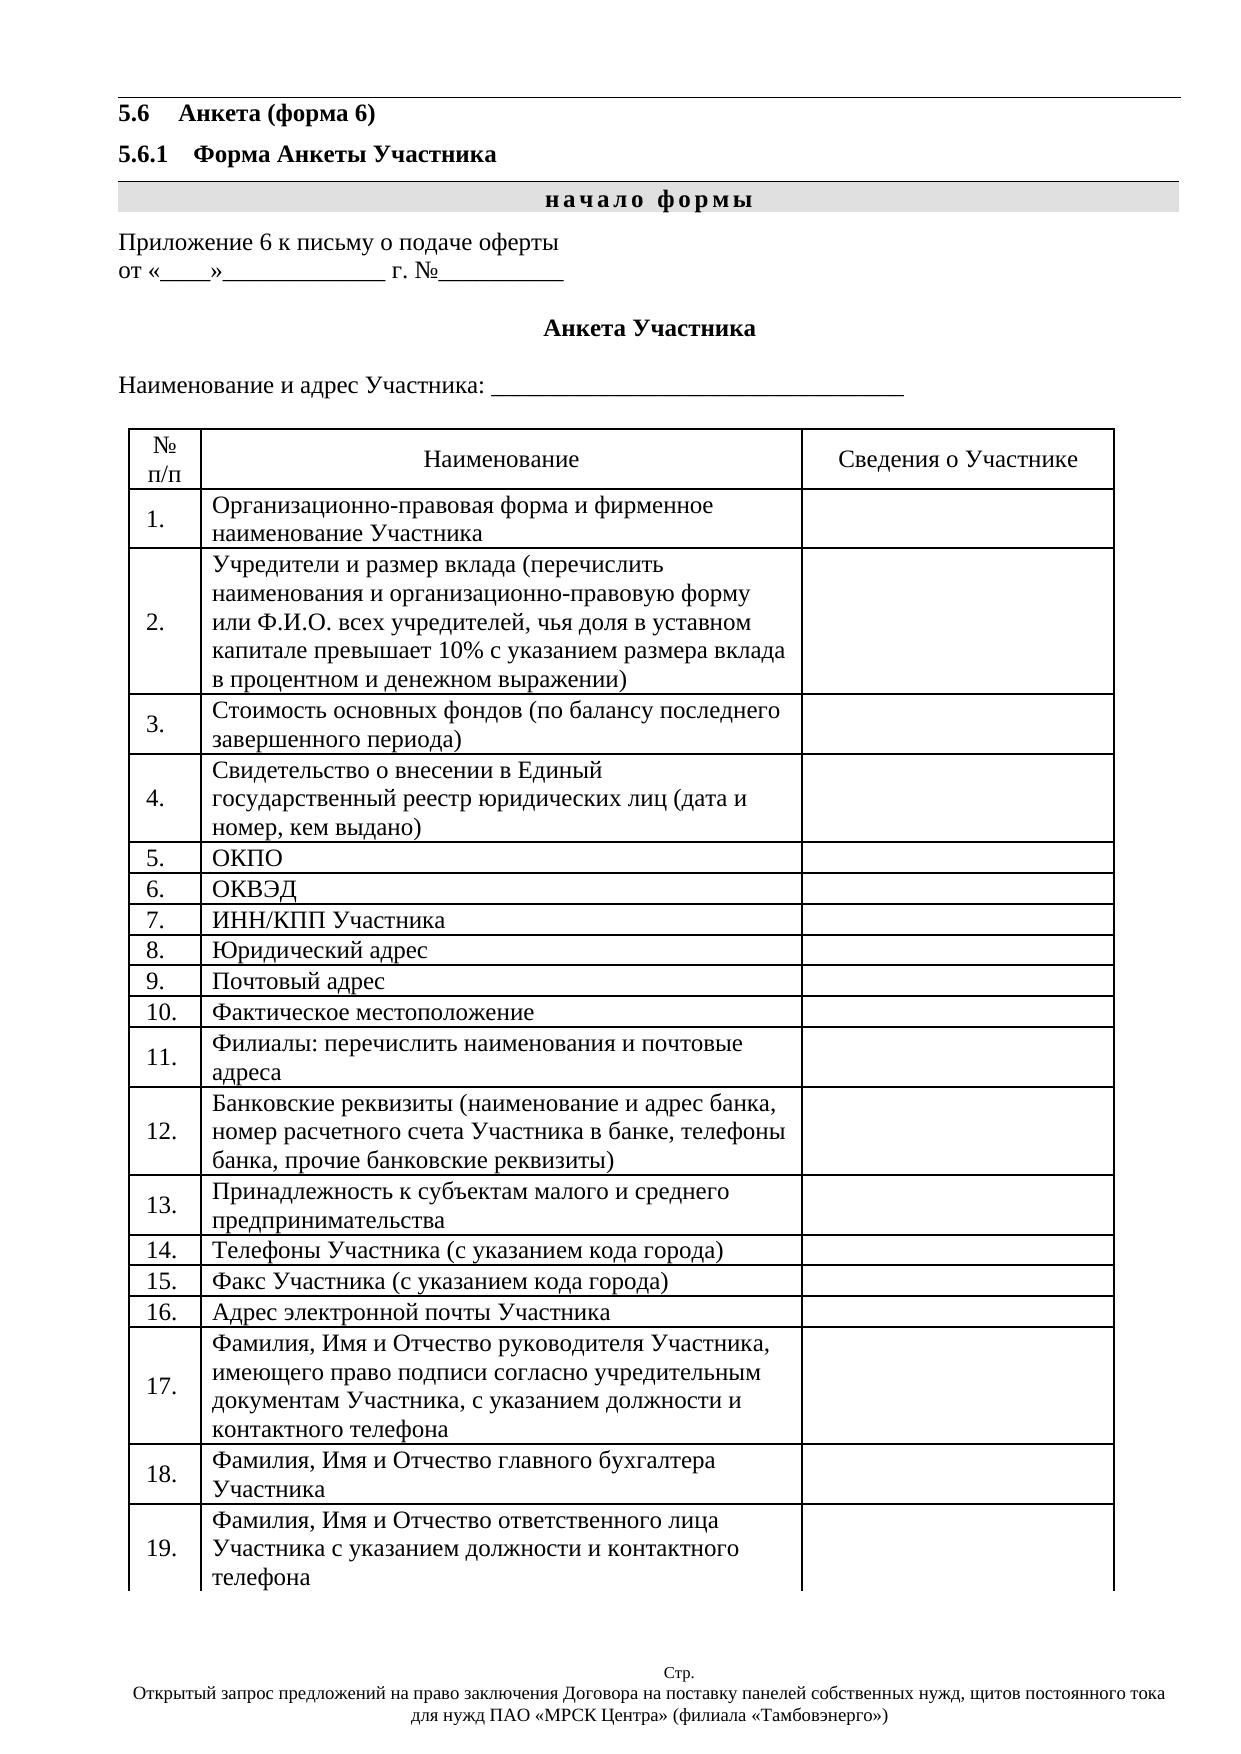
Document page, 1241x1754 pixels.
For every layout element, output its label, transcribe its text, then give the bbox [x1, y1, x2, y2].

table_cell [803, 874, 1113, 903]
table_cell Юридический адрес [202, 936, 801, 964]
table_cell [130, 936, 200, 964]
table_cell Фамилия, Имя и Отчество ответственного лица Участника с указанием должности и контактного телефона [202, 1505, 801, 1591]
table_cell [130, 1445, 200, 1503]
table_cell [803, 490, 1113, 547]
table_cell [130, 755, 200, 841]
table_cell [803, 1176, 1113, 1233]
table_cell [130, 1028, 200, 1086]
table_cell [130, 1505, 200, 1591]
table_cell Принадлежность к субъектам малого и среднего предпринимательства [202, 1176, 801, 1233]
table_cell [803, 755, 1113, 841]
table_cell [803, 966, 1113, 995]
table_cell [803, 695, 1113, 753]
table_cell [803, 1328, 1113, 1443]
table_cell [130, 1297, 200, 1326]
table_cell Фамилия, Имя и Отчество главного бухгалтера Участника [202, 1445, 801, 1503]
table_cell [803, 1028, 1113, 1086]
table_cell [130, 1266, 200, 1295]
table_cell [803, 843, 1113, 872]
table_cell Фамилия, Имя и Отчество руководителя Участника, имеющего право подписи согласно учредительным документам Участника, с указанием должности и контактного телефона [202, 1328, 801, 1443]
table_cell [130, 695, 200, 753]
table_header Наименование [202, 430, 801, 488]
table_cell ОКПО [202, 843, 801, 872]
table_cell Учредители и размер вклада (перечислить наименования и организационно-правовую форму или Ф.И.О. всех учредителей, чья доля в уставном капитале превышает 10% с указанием размера вклада в процентном и денежном выражении) [202, 549, 801, 693]
table_cell Филиалы: перечислить наименования и почтовые адреса [202, 1028, 801, 1086]
table_cell [130, 1176, 200, 1233]
table_cell [130, 490, 200, 547]
text Приложение 6 к письму о подаче оферты от «____»_____________ г. №__________ [118, 227, 1181, 284]
text Наименование и адрес Участника: _________________________________ [118, 371, 1181, 399]
table_cell [803, 1266, 1113, 1295]
table_cell [803, 905, 1113, 933]
table_cell [130, 874, 200, 903]
table_cell Адрес электронной почты Участника [202, 1297, 801, 1326]
table_cell Банковские реквизиты (наименование и адрес банка, номер расчетного счета Участника в банке, телефоны банка, прочие банковские реквизиты) [202, 1088, 801, 1174]
table_cell [130, 843, 200, 872]
table_cell [130, 1328, 200, 1443]
table_cell [130, 1236, 200, 1264]
table_cell [803, 1236, 1113, 1264]
text начало формы [118, 182, 1179, 212]
table_cell [130, 997, 200, 1026]
table_cell Организационно-правовая форма и фирменное наименование Участника [202, 490, 801, 547]
table_cell [130, 966, 200, 995]
table_cell Фактическое местоположение [202, 997, 801, 1026]
table_cell Стоимость основных фондов (по балансу последнего завершенного периода) [202, 695, 801, 753]
table_cell Факс Участника (с указанием кода города) [202, 1266, 801, 1295]
table_cell [803, 1297, 1113, 1326]
table_cell [130, 1088, 200, 1174]
table_cell [130, 905, 200, 933]
table_cell [803, 997, 1113, 1026]
subtitle Форма Анкеты Участника [118, 139, 1181, 168]
table_cell ИНН/КПП Участника [202, 905, 801, 933]
table_cell [130, 549, 200, 693]
table_cell [803, 936, 1113, 964]
table_header № п/п [130, 430, 200, 488]
table_cell ОКВЭД [202, 874, 801, 903]
table_cell [803, 549, 1113, 693]
table_cell Почтовый адрес [202, 966, 801, 995]
table_cell Свидетельство о внесении в Единый государственный реестр юридических лиц (дата и номер, кем выдано) [202, 755, 801, 841]
table_cell [803, 1445, 1113, 1503]
table_cell Телефоны Участника (с указанием кода города) [202, 1236, 801, 1264]
table_cell [803, 1505, 1113, 1591]
text Анкета Участника [118, 313, 1181, 342]
table_cell [803, 1088, 1113, 1174]
subtitle Анкета (форма 6) [118, 98, 1181, 127]
table_header Сведения о Участнике [803, 430, 1113, 488]
